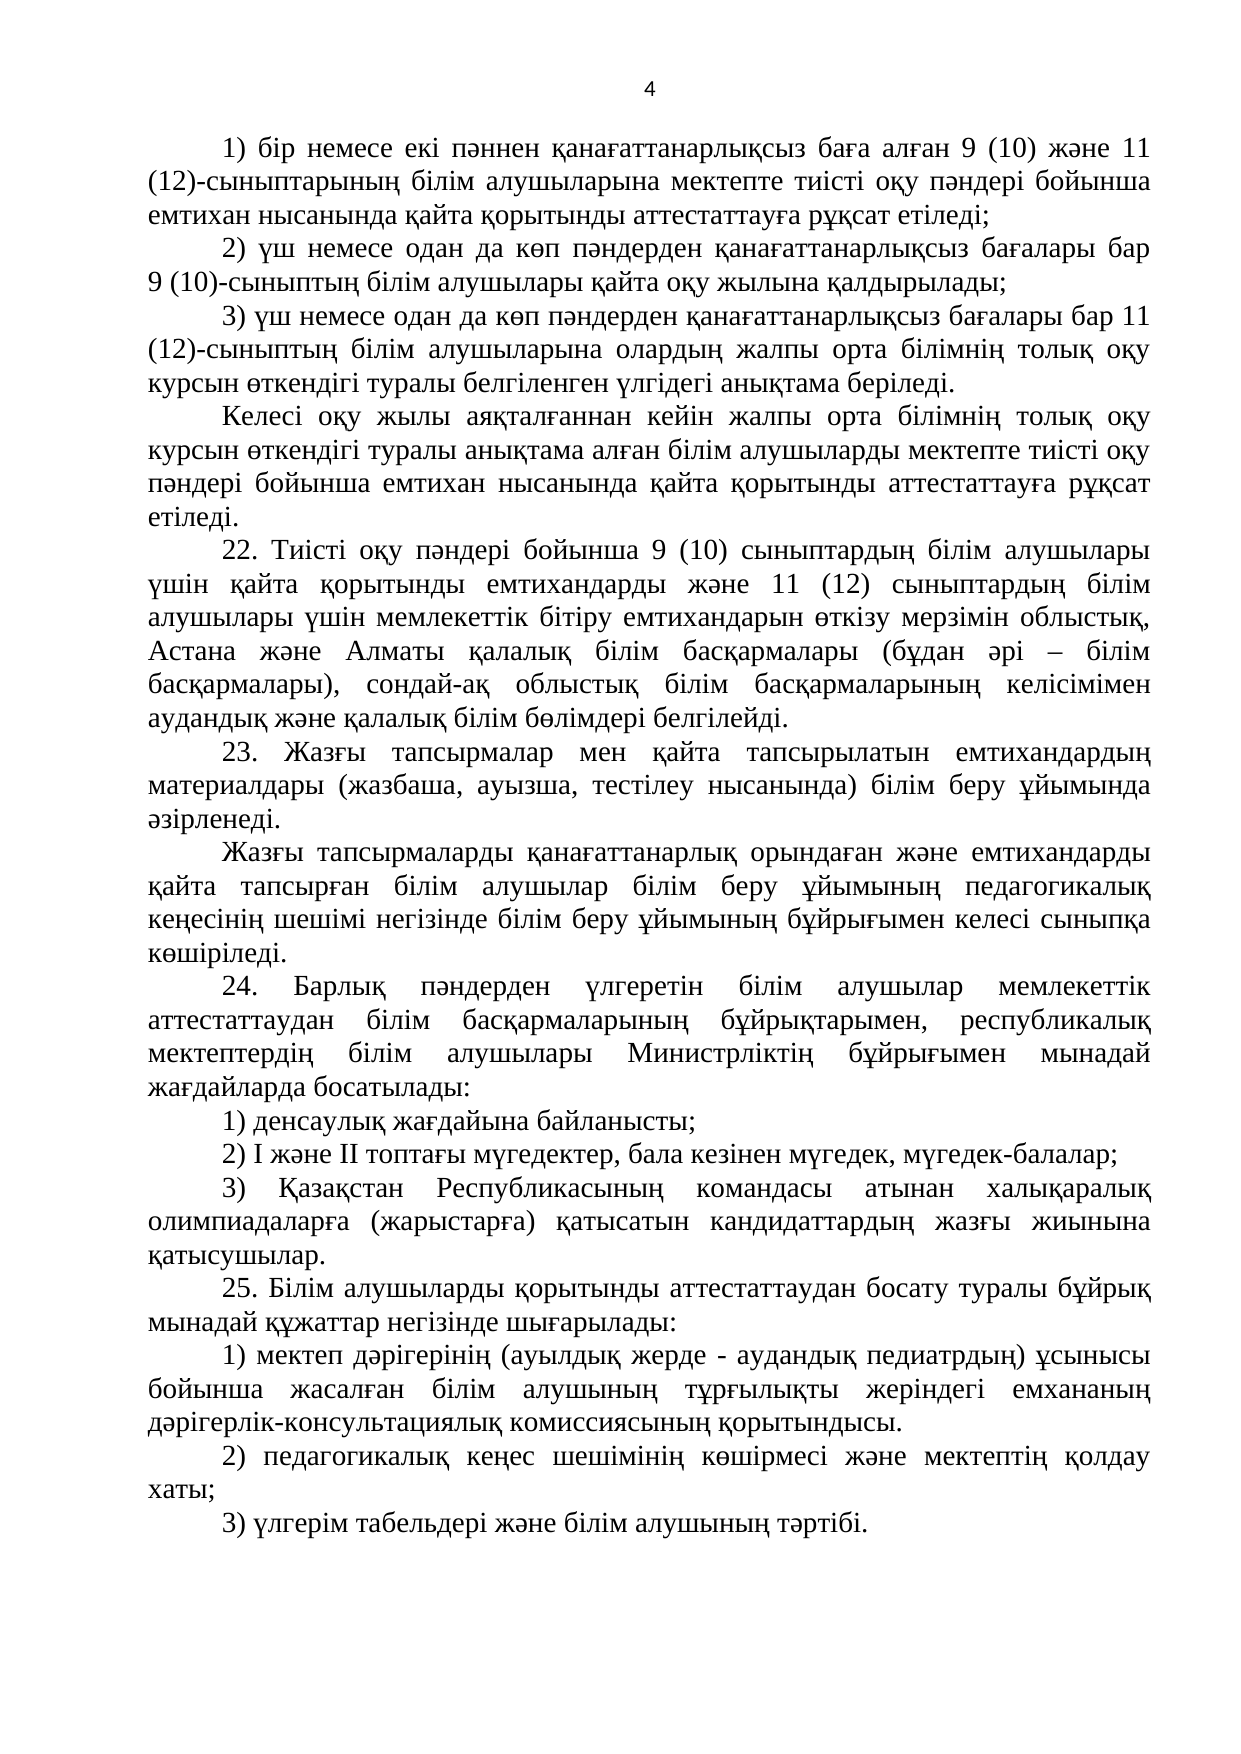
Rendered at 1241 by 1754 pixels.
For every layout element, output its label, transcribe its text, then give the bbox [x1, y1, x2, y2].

text 25. Білім алушыларды қорытынды аттестаттаудан босату туралы бұйрық мынадай құжаттар негізінде шығарылады: [148, 1270, 1152, 1337]
text Жазғы тапсырмаларды қанағаттанарлық орындаған және емтихандарды қайта тапсырған білім алушылар білім беру ұйымының педагогикалық кеңесінің шешімі негізінде білім беру ұйымының бұйрығымен келесі сыныпқа көшіріледі. [148, 834, 1152, 968]
text 3) Қазақстан Республикасының командасы атынан халықаралық олимпиадаларға (жарыстарға) қатысатын кандидаттардың жазғы жиынына қатысушылар. [148, 1170, 1152, 1270]
text 3) үлгерім табельдері және білім алушының тәртібі. [148, 1505, 1152, 1539]
text 3) үш немесе одан да көп пәндерден қанағаттанарлықсыз бағалары бар 11 (12)-сыныптың білім алушыларына олардың жалпы орта білімнің толық оқу курсын өткендігі туралы белгіленген үлгідегі анықтама беріледі. [148, 298, 1152, 398]
text 1) бір немесе екі пәннен қанағаттанарлықсыз баға алған 9 (10) және 11 (12)-сыныптарының білім алушыларына мектепте тиісті оқу пәндері бойынша емтихан нысанында қайта қорытынды аттестаттауға рұқсат етіледі; [148, 130, 1152, 231]
text Келесі оқу жылы аяқталғаннан кейін жалпы орта білімнің толық оқу курсын өткендігі туралы анықтама алған білім алушыларды мектепте тиісті оқу пәндері бойынша емтихан нысанында қайта қорытынды аттестаттауға рұқсат етіледі. [148, 398, 1152, 532]
text 24. Барлық пәндерден үлгеретін білім алушылар мемлекеттік аттестаттаудан білім басқармаларының бұйрықтарымен, республикалық мектептердің білім алушылары Министрліктің бұйрығымен мынадай жағдайларда босатылады: [148, 968, 1152, 1103]
text 2) үш немесе одан да көп пәндерден қанағаттанарлықсыз бағалары бар 9 (10)-сыныптың білім алушылары қайта оқу жылына қалдырылады; [148, 231, 1152, 298]
text 2) педагогикалық кеңес шешімінің көшірмесі және мектептің қолдау хаты; [148, 1438, 1152, 1505]
text 1) денсаулық жағдайына байланысты; [148, 1103, 1152, 1136]
text 1) мектеп дәрігерінің (ауылдық жерде - аудандық педиатрдың) ұсынысы бойынша жасалған білім алушының тұрғылықты жеріндегі емхананың дәрігерлік-консультациялық комиссиясының қорытындысы. [148, 1337, 1152, 1438]
text 23. Жазғы тапсырмалар мен қайта тапсырылатын емтихандардың материалдары (жазбаша, ауызша, тестілеу нысанында) білім беру ұйымында әзірленеді. [148, 734, 1152, 834]
text 22. Тиісті оқу пәндері бойынша 9 (10) сыныптардың білім алушылары үшін қайта қорытынды емтихандарды және 11 (12) сыныптардың білім алушылары үшін мемлекеттік бітіру емтихандарын өткізу мерзімін облыстық, Астана және Алматы қалалық білім басқармалары (бұдан әрі – білім басқармалары), сондай-ақ облыстық білім басқармаларының келісімімен аудандық және қалалық білім бөлімдері белгілейді. [148, 532, 1152, 734]
text 2) І және II топтағы мүгедектер, бала кезінен мүгедек, мүгедек-балалар; [148, 1136, 1152, 1170]
